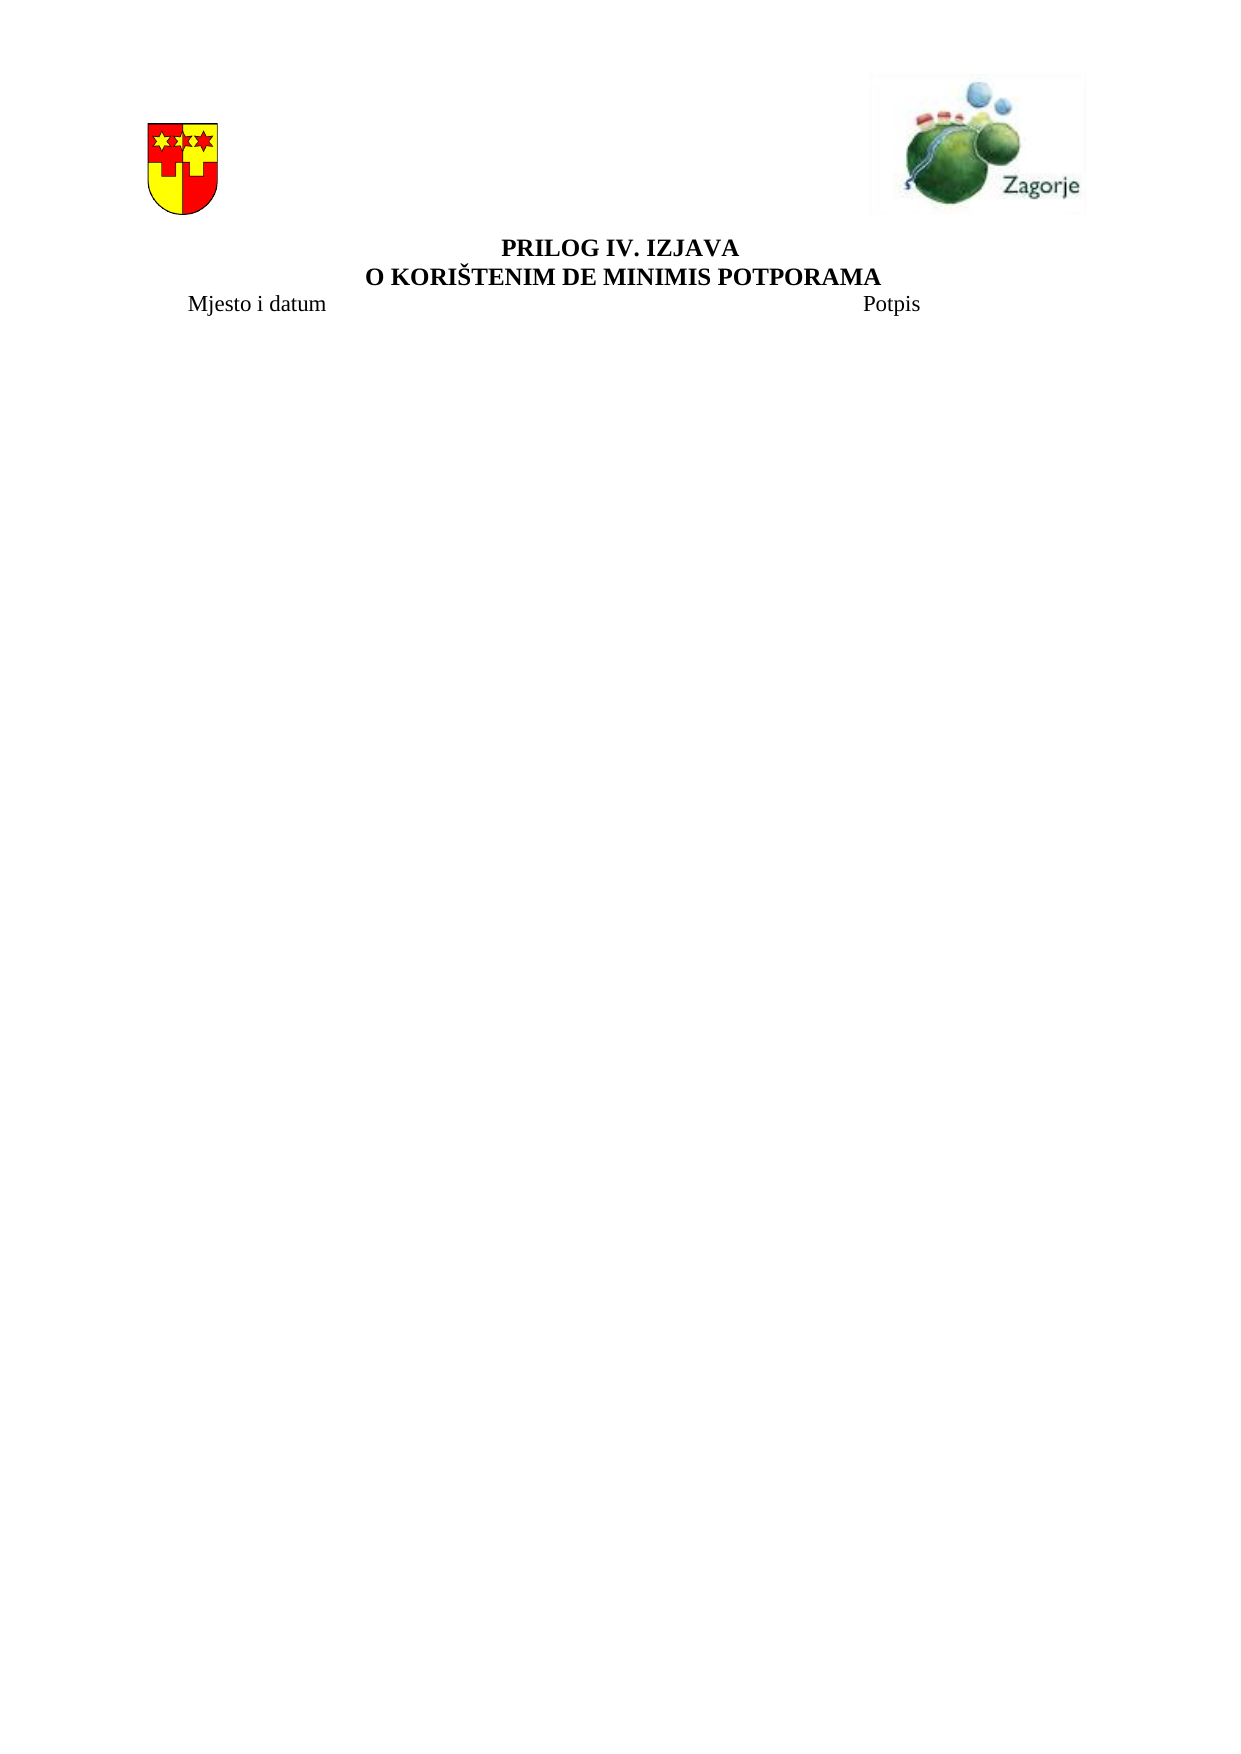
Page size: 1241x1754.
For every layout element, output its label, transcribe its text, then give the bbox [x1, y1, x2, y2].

text Mjesto i datum Potpis [148, 291, 1093, 317]
picture [147, 123, 218, 215]
picture [869, 73, 1087, 215]
